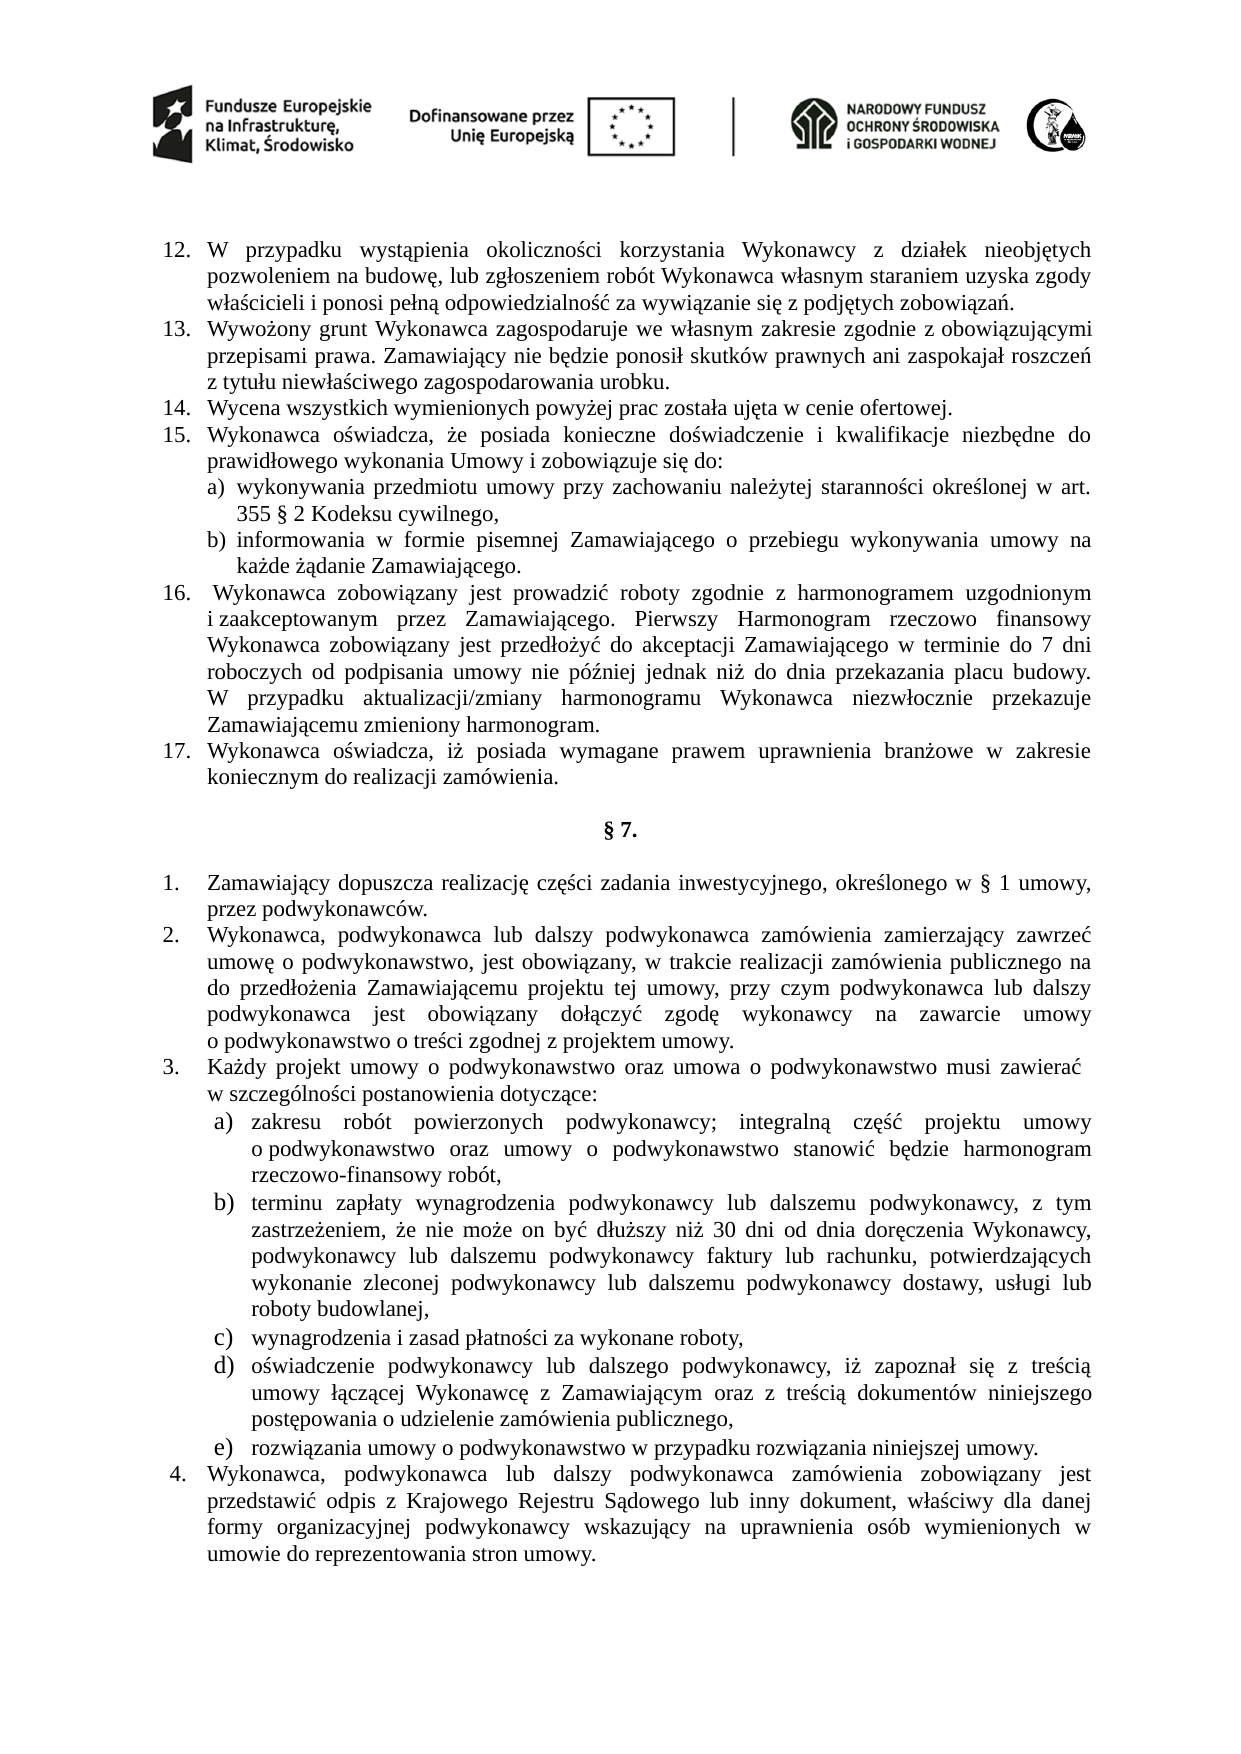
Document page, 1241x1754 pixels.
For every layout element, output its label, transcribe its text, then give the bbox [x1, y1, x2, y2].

list wynagrodzenia i zasad płatności za wykonane roboty, [214, 1322, 1093, 1350]
list Każdy projekt umowy o podwykonawstwo oraz umowa o podwykonawstwo musi zawierać w szczególności postanowienia dotyczące: [162, 1053, 1093, 1106]
list zakresu robót powierzonych podwykonawcy; integralną część projektu umowy o podwykonawstwo oraz umowy o podwykonawstwo stanowić będzie harmonogram rzeczowo-finansowy robót, [214, 1106, 1093, 1187]
list Zamawiający dopuszcza realizację części zadania inwestycyjnego, określonego w § 1 umowy, przez podwykonawców. [162, 869, 1093, 921]
list informowania w formie pisemnej Zamawiającego o przebiegu wykonywania umowy na każde żądanie Zamawiającego. [207, 526, 1093, 579]
list terminu zapłaty wynagrodzenia podwykonawcy lub dalszemu podwykonawcy, z tym zastrzeżeniem, że nie może on być dłuższy niż 30 dni od dnia doręczenia Wykonawcy, podwykonawcy lub dalszemu podwykonawcy faktury lub rachunku, potwierdzających wykonanie zleconej podwykonawcy lub dalszemu podwykonawcy dostawy, usługi lub roboty budowlanej, [214, 1187, 1093, 1322]
list rozwiązania umowy o podwykonawstwo w przypadku rozwiązania niniejszej umowy. [214, 1432, 1093, 1461]
list Wycena wszystkich wymienionych powyżej prac została ujęta w cenie ofertowej. [162, 394, 1093, 421]
list Wykonawca, podwykonawca lub dalszy podwykonawca zamówienia zamierzający zawrzeć umowę o podwykonawstwo, jest obowiązany, w trakcie realizacji zamówienia publicznego na do przedłożenia Zamawiającemu projektu tej umowy, przy czym podwykonawca lub dalszy podwykonawca jest obowiązany dołączyć zgodę wykonawcy na zawarcie umowy o podwykonawstwo o treści zgodnej z projektem umowy. [162, 921, 1093, 1053]
list Wywożony grunt Wykonawca zagospodaruje we własnym zakresie zgodnie z obowiązującymi przepisami prawa. Zamawiający nie będzie ponosił skutków prawnych ani zaspokajał roszczeń z tytułu niewłaściwego zagospodarowania urobku. [162, 315, 1093, 394]
list wykonywania przedmiotu umowy przy zachowaniu należytej staranności określonej w art. 355 § 2 Kodeksu cywilnego, [207, 473, 1093, 526]
list Wykonawca oświadcza, że posiada konieczne doświadczenie i kwalifikacje niezbędne do prawidłowego wykonania Umowy i zobowiązuje się do: [162, 421, 1093, 473]
picture [147, 73, 1093, 172]
list W przypadku wystąpienia okoliczności korzystania Wykonawcy z działek nieobjętych pozwoleniem na budowę, lub zgłoszeniem robót Wykonawca własnym staraniem uzyska zgody właścicieli i ponosi pełną odpowiedzialność za wywiązanie się z podjętych zobowiązań. [162, 236, 1093, 315]
list Wykonawca, podwykonawca lub dalszy podwykonawca zamówienia zobowiązany jest przedstawić odpis z Krajowego Rejestru Sądowego lub inny dokument, właściwy dla danej formy organizacyjnej podwykonawcy wskazujący na uprawnienia osób wymienionych w umowie do reprezentowania stron umowy. [169, 1461, 1093, 1566]
list oświadczenie podwykonawcy lub dalszego podwykonawcy, iż zapoznał się z treścią umowy łączącej Wykonawcę z Zamawiającym oraz z treścią dokumentów niniejszego postępowania o udzielenie zamówienia publicznego, [214, 1350, 1093, 1432]
list Wykonawca oświadcza, iż posiada wymagane prawem uprawnienia branżowe w zakresie koniecznym do realizacji zamówienia. [162, 737, 1093, 790]
list Wykonawca zobowiązany jest prowadzić roboty zgodnie z harmonogramem uzgodnionym i zaakceptowanym przez Zamawiającego. Pierwszy Harmonogram rzeczowo finansowy Wykonawca zobowiązany jest przedłożyć do akceptacji Zamawiającego w terminie do 7 dni roboczych od podpisania umowy nie później jednak niż do dnia przekazania placu budowy. W przypadku aktualizacji/zmiany harmonogramu Wykonawca niezwłocznie przekazuje Zamawiającemu zmieniony harmonogram. [162, 579, 1093, 737]
text § 7. [148, 816, 1093, 842]
